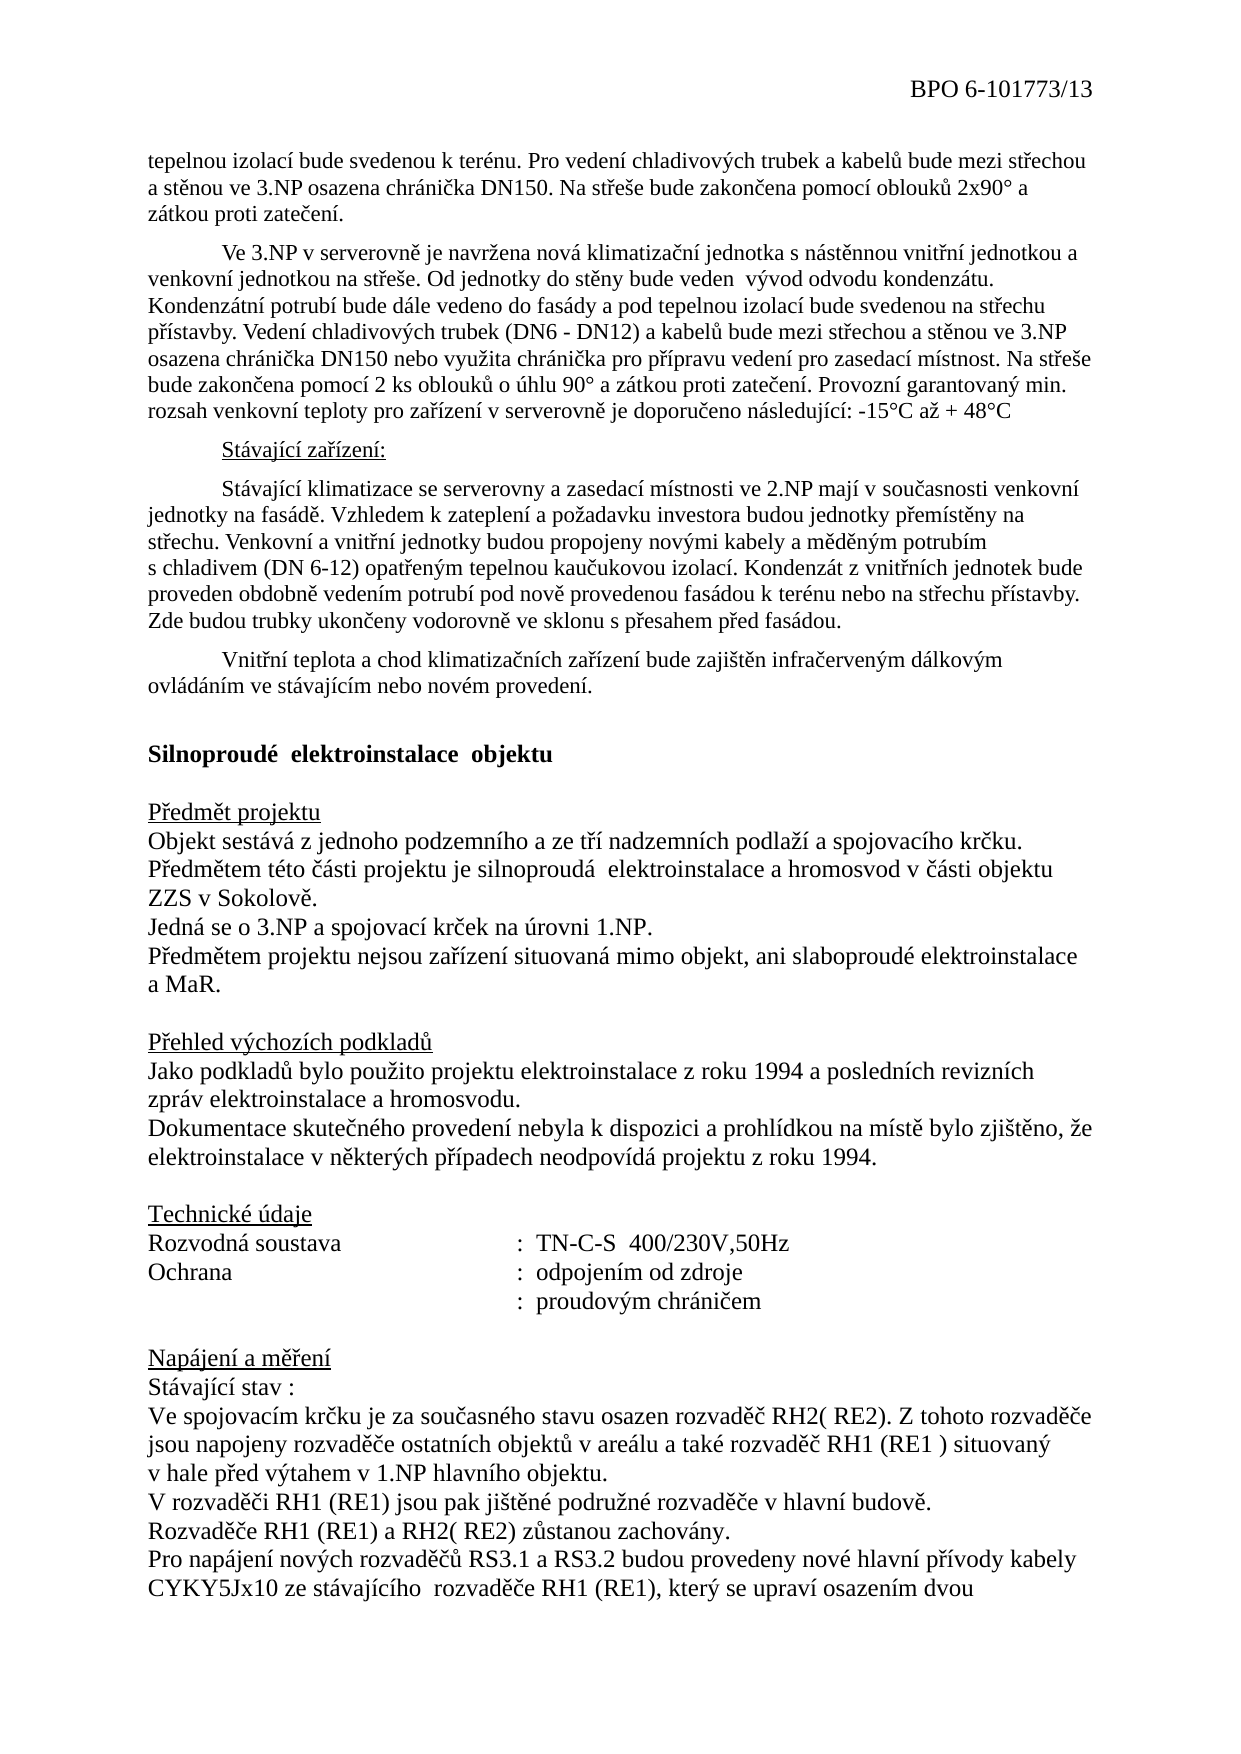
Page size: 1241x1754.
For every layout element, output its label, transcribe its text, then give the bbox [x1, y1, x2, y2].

text Jedná se o 3.NP a spojovací krček na úrovni 1.NP. [148, 912, 1093, 941]
text Silnoproudé elektroinstalace objektu [148, 739, 1093, 768]
text Předmět projektu [148, 797, 1093, 826]
text Přehled výchozích podkladů [148, 1027, 1093, 1056]
text V rozvaděči RH1 (RE1) jsou pak jištěné podružné rozvaděče v hlavní budově. [148, 1487, 1093, 1516]
text Předmětem projektu nejsou zařízení situovaná mimo objekt, ani slaboproudé elektroinstalace a MaR. [148, 941, 1093, 998]
text Objekt sestává z jednoho podzemního a ze tří nadzemních podlaží a spojovacího krčku. [148, 826, 1093, 854]
text Technické údaje [148, 1199, 1093, 1228]
text Ve 3.NP v serverovně je navržena nová klimatizační jednotka s nástěnnou vnitřní jednotkou a venkovní jednotkou na střeše. Od jednotky do stěny bude veden vývod odvodu kondenzátu. Kondenzátní potrubí bude dále vedeno do fasády a pod tepelnou izolací bude svedenou na střechu přístavby. Vedení chladivových trubek (DN6 - DN12) a kabelů bude mezi střechou a stěnou ve 3.NP osazena chránička DN150 nebo využita chránička pro přípravu vedení pro zasedací místnost. Na střeše bude zakončena pomocí 2 ks oblouků o úhlu 90° a zátkou proti zatečení. Provozní garantovaný min. rozsah venkovní teploty pro zařízení v serverovně je doporučeno následující: -15°C až + 48°C [148, 239, 1093, 424]
text Dokumentace skutečného provedení nebyla k dispozici a prohlídkou na místě bylo zjištěno, že elektroinstalace v některých případech neodpovídá projektu z roku 1994. [148, 1113, 1093, 1171]
text Vnitřní teplota a chod klimatizačních zařízení bude zajištěn infračerveným dálkovým ovládáním ve stávajícím nebo novém provedení. [148, 646, 1093, 698]
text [148, 1544, 1093, 1602]
text Napájení a měření [148, 1343, 1093, 1372]
text : proudovým chráničem [148, 1286, 1093, 1314]
text Předmětem této části projektu je silnoproudá elektroinstalace a hromosvod v části objektu ZZS v Sokolově. [148, 854, 1093, 912]
text Stávající stav : [148, 1372, 1093, 1401]
text Jako podkladů bylo použito projektu elektroinstalace z roku 1994 a posledních revizních zpráv elektroinstalace a hromosvodu. [148, 1056, 1093, 1113]
text Ve spojovacím krčku je za současného stavu osazen rozvaděč RH2( RE2). Z tohoto rozvaděče jsou napojeny rozvaděče ostatních objektů v areálu a také rozvaděč RH1 (RE1 ) situovaný v hale před výtahem v 1.NP hlavního objektu. [148, 1401, 1093, 1487]
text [148, 148, 1093, 227]
text Ochrana : odpojením od zdroje [148, 1257, 1093, 1286]
text Rozvodná soustava : TN-C-S 400/230V,50Hz [148, 1228, 1093, 1257]
text Stávající klimatizace se serverovny a zasedací místnosti ve 2.NP mají v současnosti venkovní jednotky na fasádě. Vzhledem k zateplení a požadavku investora budou jednotky přemístěny na střechu. Venkovní a vnitřní jednotky budou propojeny novými kabely a měděným potrubím s chladivem (DN 6-12) opatřeným tepelnou kaučukovou izolací. Kondenzát z vnitřních jednotek bude proveden obdobně vedením potrubí pod nově provedenou fasádou k terénu nebo na střechu přístavby. Zde budou trubky ukončeny vodorovně ve sklonu s přesahem před fasádou. [148, 475, 1093, 633]
text Stávající zařízení: [148, 436, 1093, 462]
text Rozvaděče RH1 (RE1) a RH2( RE2) zůstanou zachovány. [148, 1516, 1093, 1544]
